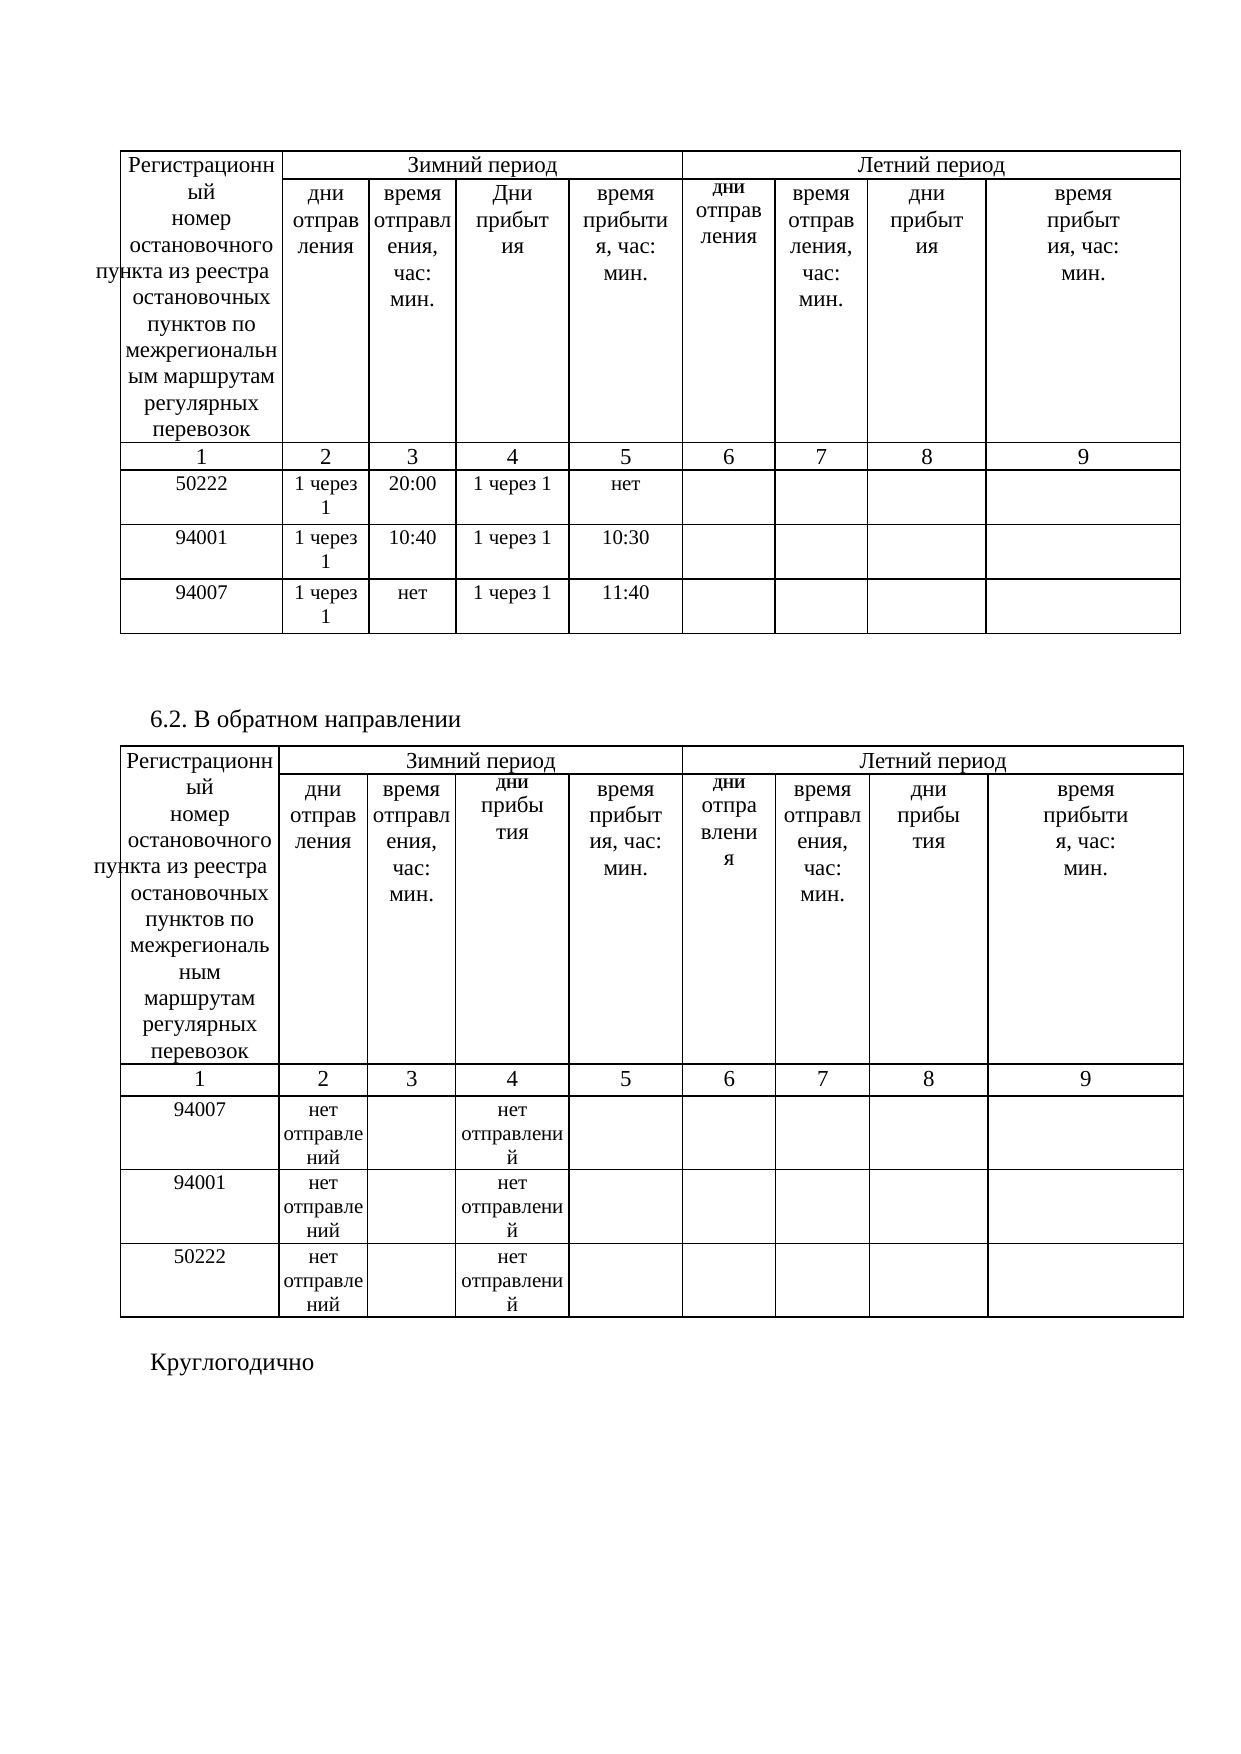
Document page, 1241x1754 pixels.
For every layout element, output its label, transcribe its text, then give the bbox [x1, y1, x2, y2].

table_cell 94001 [121, 525, 282, 578]
table_cell нет отправлений [456, 1170, 568, 1242]
table_cell 20:00 [370, 471, 455, 524]
table_cell 10:40 [370, 525, 455, 578]
table_cell дни прибы тия [870, 775, 987, 1063]
table_header Регистрационный номер остановочного пункта из реестра остановочных пунктов по межрегиональным маршрутам регулярных перевозок [121, 152, 282, 441]
table_cell дни отправ ления [280, 775, 367, 1063]
table_cell [368, 1244, 455, 1316]
table_cell 8 [870, 1065, 987, 1095]
table_cell 9 [989, 1065, 1183, 1095]
table_header Летний период [683, 152, 1180, 178]
table_cell 2 [280, 1065, 367, 1095]
text 6.2. В обратном направлении [150, 704, 1090, 733]
table_cell [570, 1097, 682, 1169]
table_cell [683, 580, 774, 632]
table_cell [868, 525, 985, 578]
table_cell дни отправ ления [283, 180, 368, 441]
table_cell ДНИ прибы тия [456, 775, 568, 1063]
table_cell Дни прибыт ия [457, 180, 568, 441]
table_cell 7 [776, 443, 867, 469]
table_cell [776, 1244, 869, 1316]
table_cell 7 [776, 1065, 869, 1095]
table_cell 1 через 1 [283, 471, 368, 524]
table_cell [776, 1097, 869, 1169]
table_cell ДНИ отпра влени я [683, 775, 775, 1063]
table_cell 1 [121, 1065, 278, 1095]
table_cell [683, 1097, 775, 1169]
table_cell 94007 [121, 580, 282, 632]
table_cell [870, 1170, 987, 1242]
table_cell 1 через 1 [283, 580, 368, 632]
table_cell время прибыти я, час: мин. [570, 180, 682, 441]
table_cell нет отправлений [456, 1244, 568, 1316]
table_cell 3 [368, 1065, 455, 1095]
table_cell [776, 471, 867, 524]
table_header Зимний период [283, 152, 682, 178]
table_cell [987, 471, 1180, 524]
table_cell 94001 [121, 1170, 278, 1242]
table_cell [987, 580, 1180, 632]
table_cell время прибыти я, час: мин. [989, 775, 1183, 1063]
table_cell [368, 1170, 455, 1242]
table_cell [868, 471, 985, 524]
table_cell 4 [456, 1065, 568, 1095]
table_cell 94007 [121, 1097, 278, 1169]
table_cell [776, 525, 867, 578]
table_cell [870, 1097, 987, 1169]
table_cell 9 [987, 443, 1180, 469]
table_cell [989, 1170, 1183, 1242]
table_cell 50222 [121, 1244, 278, 1316]
table_header Регистрационный номер остановочного пункта из реестра остановочных пунктов по межрегиональным маршрутам регулярных перевозок [121, 747, 278, 1063]
table_cell время прибыт ия, час: мин. [987, 180, 1180, 441]
table_cell нет [570, 471, 682, 524]
table_cell [989, 1244, 1183, 1316]
text Круглогодично [150, 1347, 1090, 1375]
table_cell время отправл ения, час: мин. [776, 775, 869, 1063]
table_cell 1 через 1 [457, 525, 568, 578]
table_cell 3 [370, 443, 455, 469]
table_cell [570, 1244, 682, 1316]
table_cell 5 [570, 443, 682, 469]
table_cell [683, 525, 774, 578]
table_cell нет отправлений [280, 1097, 367, 1169]
table_cell 5 [570, 1065, 682, 1095]
table_cell 1 через 1 [283, 525, 368, 578]
table_cell 1 [121, 443, 282, 469]
table_cell дни прибыт ия [868, 180, 985, 441]
table_cell [683, 471, 774, 524]
table_cell 6 [683, 1065, 775, 1095]
table_cell 10:30 [570, 525, 682, 578]
table_cell 8 [868, 443, 985, 469]
table_cell время отправ ления, час: мин. [776, 180, 867, 441]
table_cell [868, 580, 985, 632]
table_cell [776, 1170, 869, 1242]
table_cell [368, 1097, 455, 1169]
table_cell нет отправлений [456, 1097, 568, 1169]
table_cell [570, 1170, 682, 1242]
table_cell 2 [283, 443, 368, 469]
table_cell 1 через 1 [457, 471, 568, 524]
table_cell 4 [457, 443, 568, 469]
table_header Зимний период [280, 747, 682, 773]
table_cell 6 [683, 443, 774, 469]
table_cell время прибыт ия, час: мин. [570, 775, 682, 1063]
table_cell ДНИ отправ ления [683, 180, 774, 441]
table_cell [987, 525, 1180, 578]
table_cell 1 через 1 [457, 580, 568, 632]
table_cell [683, 1244, 775, 1316]
table_cell [870, 1244, 987, 1316]
table_cell нет отправлений [280, 1244, 367, 1316]
table_header Летний период [683, 747, 1183, 773]
table_cell время отправл ения, час: мин. [368, 775, 455, 1063]
table_cell нет отправлений [280, 1170, 367, 1242]
table_cell 50222 [121, 471, 282, 524]
table_cell 11:40 [570, 580, 682, 632]
table_cell время отправл ения, час: мин. [370, 180, 455, 441]
table_cell нет [370, 580, 455, 632]
table_cell [989, 1097, 1183, 1169]
table_cell [776, 580, 867, 632]
table_cell [683, 1170, 775, 1242]
